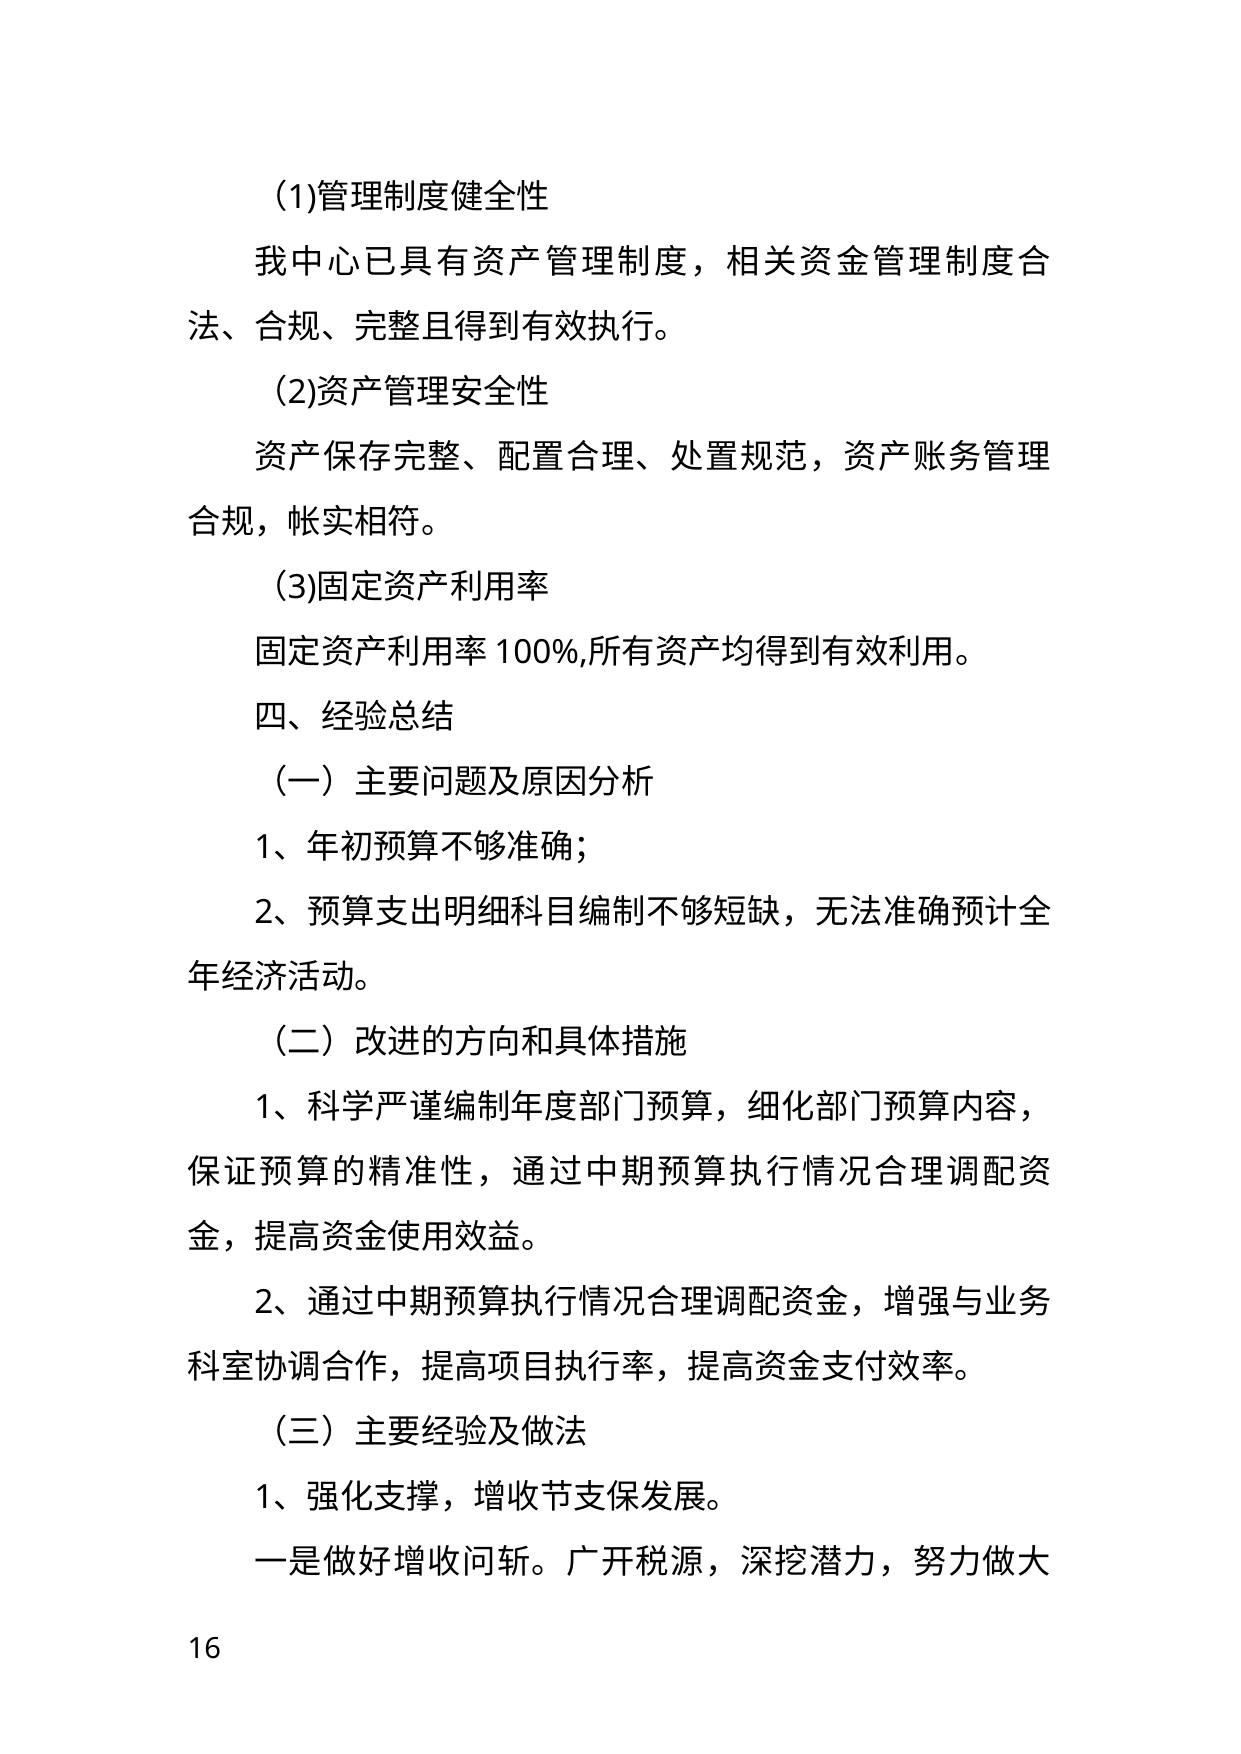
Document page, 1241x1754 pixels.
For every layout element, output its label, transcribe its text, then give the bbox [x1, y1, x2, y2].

text 四、经验总结 [187, 682, 1053, 747]
text （2)资产管理安全性 [187, 357, 1053, 422]
text （1)管理制度健全性 [187, 162, 1053, 227]
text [187, 1527, 1053, 1592]
text 1、年初预算不够准确； [187, 812, 1053, 877]
text （一）主要问题及原因分析 [187, 747, 1053, 812]
text 资产保存完整、配置合理、处置规范，资产账务管理合规，帐实相符。 [187, 422, 1053, 552]
text 1、科学严谨编制年度部门预算，细化部门预算内容，保证预算的精准性，通过中期预算执行情况合理调配资金，提高资金使用效益。 [187, 1072, 1053, 1267]
text 2、通过中期预算执行情况合理调配资金，增强与业务科室协调合作，提高项目执行率，提高资金支付效率。 [187, 1267, 1053, 1397]
text 我中心已具有资产管理制度，相关资金管理制度合法、合规、完整且得到有效执行。 [187, 227, 1053, 357]
text （二）改进的方向和具体措施 [187, 1007, 1053, 1072]
text 固定资产利用率100%,所有资产均得到有效利用。 [187, 617, 1053, 682]
text 1、强化支撑，增收节支保发展。 [187, 1462, 1053, 1527]
text （三）主要经验及做法 [187, 1397, 1053, 1462]
text 2、预算支出明细科目编制不够短缺，无法准确预计全年经济活动。 [187, 877, 1053, 1007]
text （3)固定资产利用率 [187, 552, 1053, 617]
